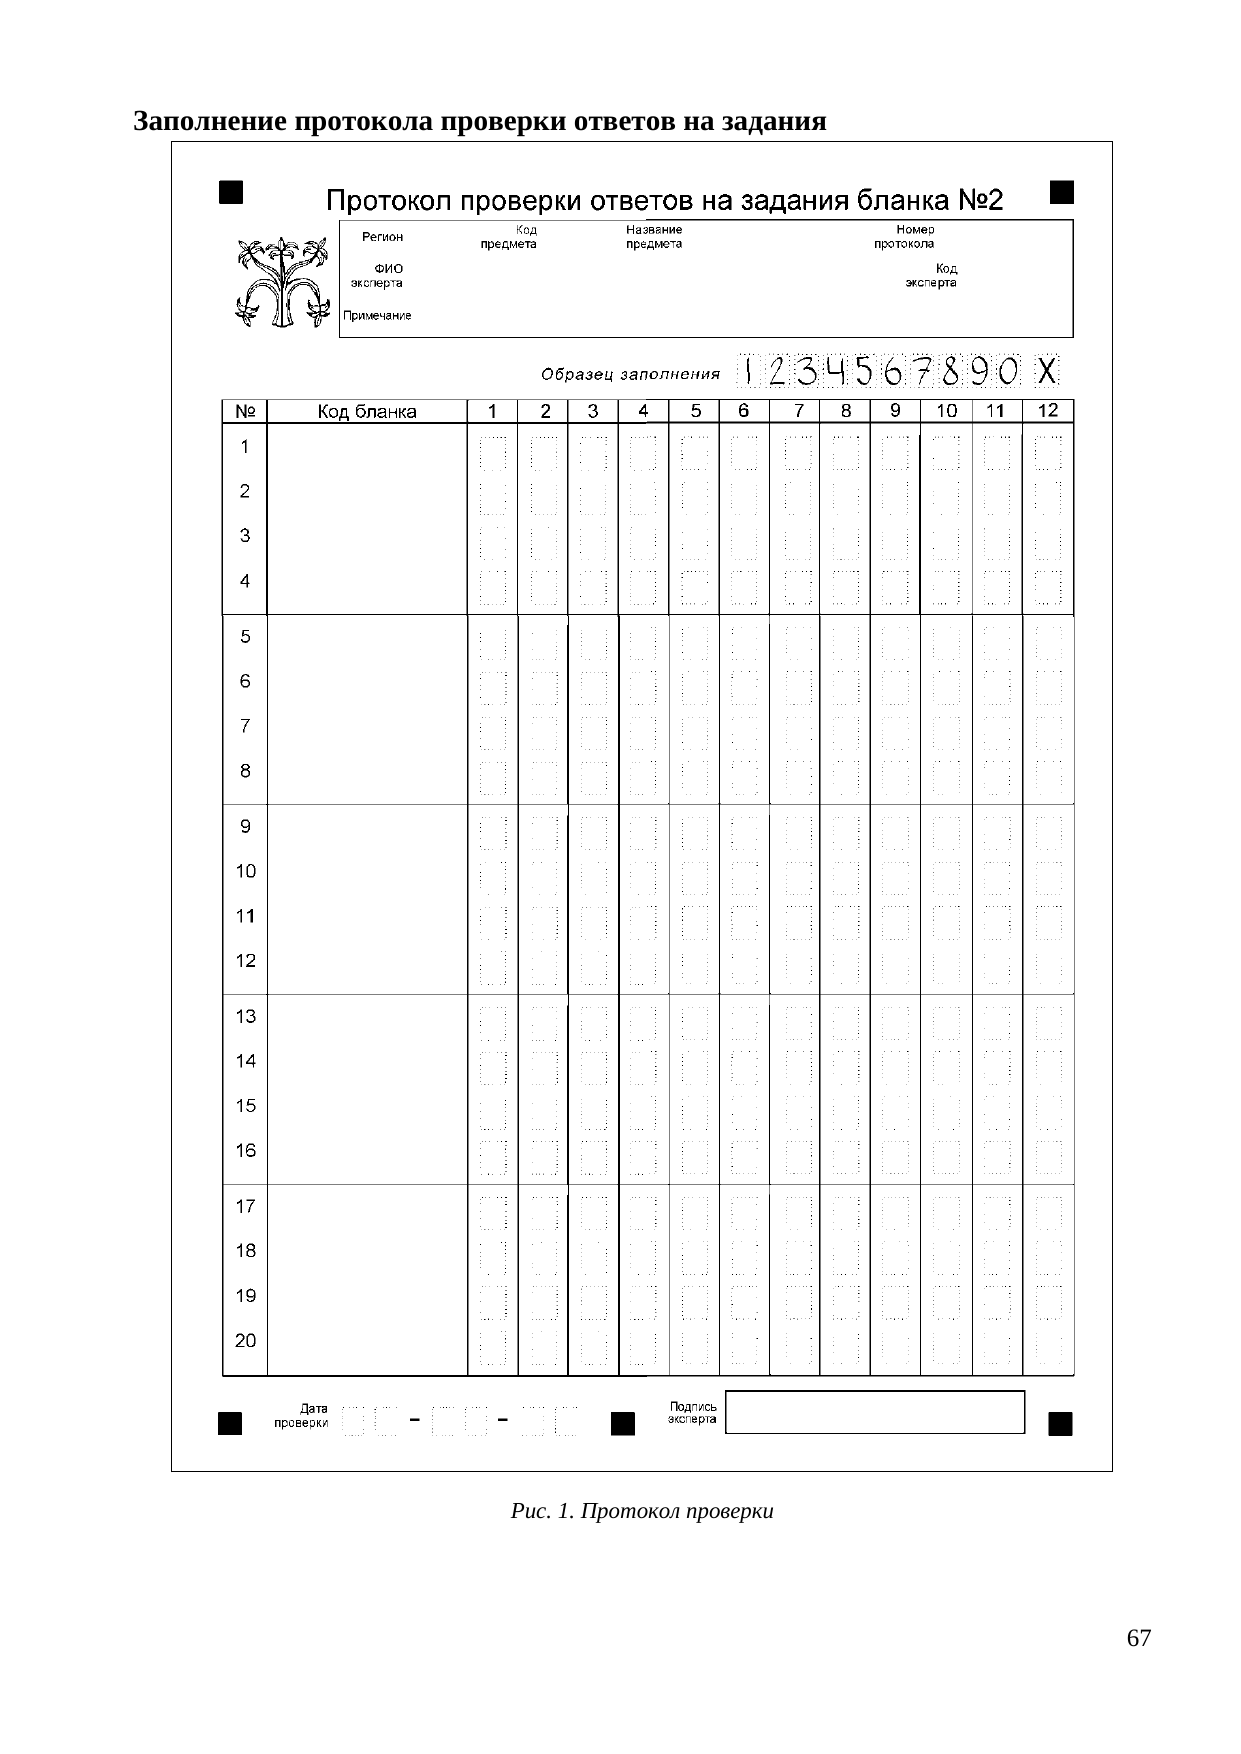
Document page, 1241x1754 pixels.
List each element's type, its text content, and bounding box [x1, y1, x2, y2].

picture [172, 142, 1112, 1471]
list Заполнение протокола проверки ответов на задания [133, 103, 1152, 136]
text Рис. 1. Протокол проверки [133, 1497, 1152, 1524]
